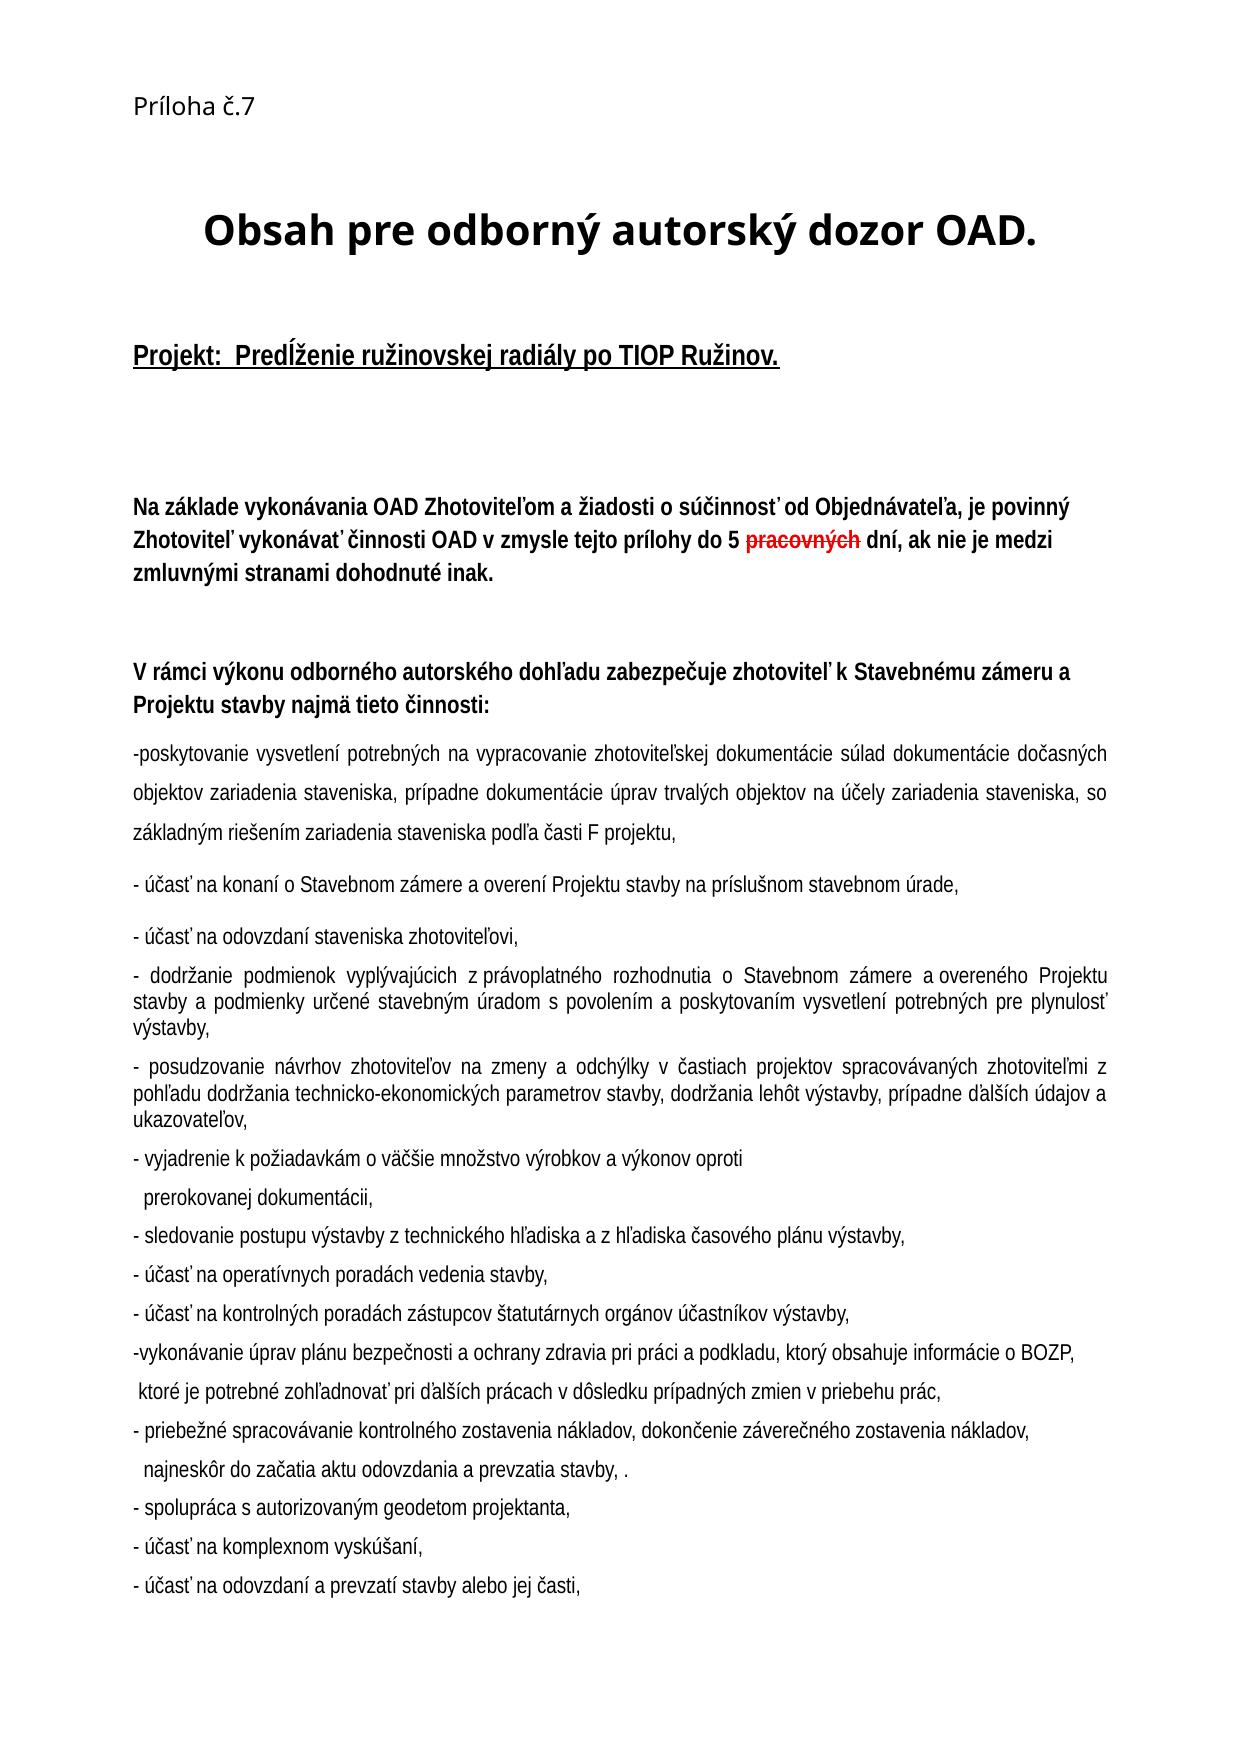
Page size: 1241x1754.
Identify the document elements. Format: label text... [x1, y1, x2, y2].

text prerokovanej dokumentácii, [133, 1183, 1107, 1210]
text Projekt: Predĺženie ružinovskej radiály po TIOP Ružinov. [133, 338, 1107, 371]
text najneskôr do začatia aktu odovzdania a prevzatia stavby, . [133, 1456, 1107, 1482]
text ktoré je potrebné zohľadnovať pri ďalších prácach v dôsledku prípadných zmien v priebehu prác, [133, 1378, 1107, 1404]
text Na základe vykonávania OAD Zhotoviteľom a žiadosti o súčinnosť od Objednávateľa, je povinný Zhotoviteľ vykonávať činnosti OAD v zmysle tejto prílohy do 5 pracovných dní, ak nie je medzi zmluvnými stranami dohodnuté inak. [133, 492, 1107, 587]
text - spolupráca s autorizovaným geodetom projektanta, [133, 1494, 1107, 1521]
text - účasť na odovzdaní a prevzatí stavby alebo jej časti, [133, 1572, 1107, 1598]
text - účasť na konaní o Stavebnom zámere a overení Projektu stavby na príslušnom stavebnom úrade, [133, 871, 1107, 897]
text -vykonávanie úprav plánu bezpečnosti a ochrany zdravia pri práci a podkladu, ktorý obsahuje informácie o BOZP, [133, 1339, 1107, 1365]
text Príloha č.7 [133, 89, 1107, 123]
text V rámci výkonu odborného autorského dohľadu zabezpečuje zhotoviteľ k Stavebnému zámeru a Projektu stavby najmä tieto činnosti: [133, 657, 1107, 719]
text - účasť na operatívnych poradách vedenia stavby, [133, 1261, 1107, 1288]
text - účasť na odovzdaní staveniska zhotoviteľovi, [133, 923, 1107, 949]
text - účasť na komplexnom vyskúšaní, [133, 1533, 1107, 1559]
text - sledovanie postupu výstavby z technického hľadiska a z hľadiska časového plánu výstavby, [133, 1222, 1107, 1249]
text -poskytovanie vysvetlení potrebných na vypracovanie zhotoviteľskej dokumentácie súlad dokumentácie dočasných objektov zariadenia staveniska, prípadne dokumentácie úprav trvalých objektov na účely zariadenia staveniska, so základným riešením zariadenia staveniska podľa časti F projektu, [133, 740, 1107, 845]
text - posudzovanie návrhov zhotoviteľov na zmeny a odchýlky v častiach projektov spracovávaných zhotoviteľmi z pohľadu dodržania technicko-ekonomických parametrov stavby, dodržania lehôt výstavby, prípadne ďalších údajov a ukazovateľov, [133, 1053, 1107, 1132]
text - dodržanie podmienok vyplývajúcich z právoplatného rozhodnutia o Stavebnom zámere a overeného Projektu stavby a podmienky určené stavebným úradom s povolením a poskytovaním vysvetlení potrebných pre plynulosť výstavby, [133, 962, 1107, 1041]
text - vyjadrenie k požiadavkám o väčšie množstvo výrobkov a výkonov oproti [133, 1145, 1107, 1171]
text - účasť na kontrolných poradách zástupcov štatutárnych orgánov účastníkov výstavby, [133, 1300, 1107, 1326]
text - priebežné spracovávanie kontrolného zostavenia nákladov, dokončenie záverečného zostavenia nákladov, [133, 1417, 1107, 1443]
text Obsah pre odborný autorský dozor OAD. [133, 200, 1107, 257]
